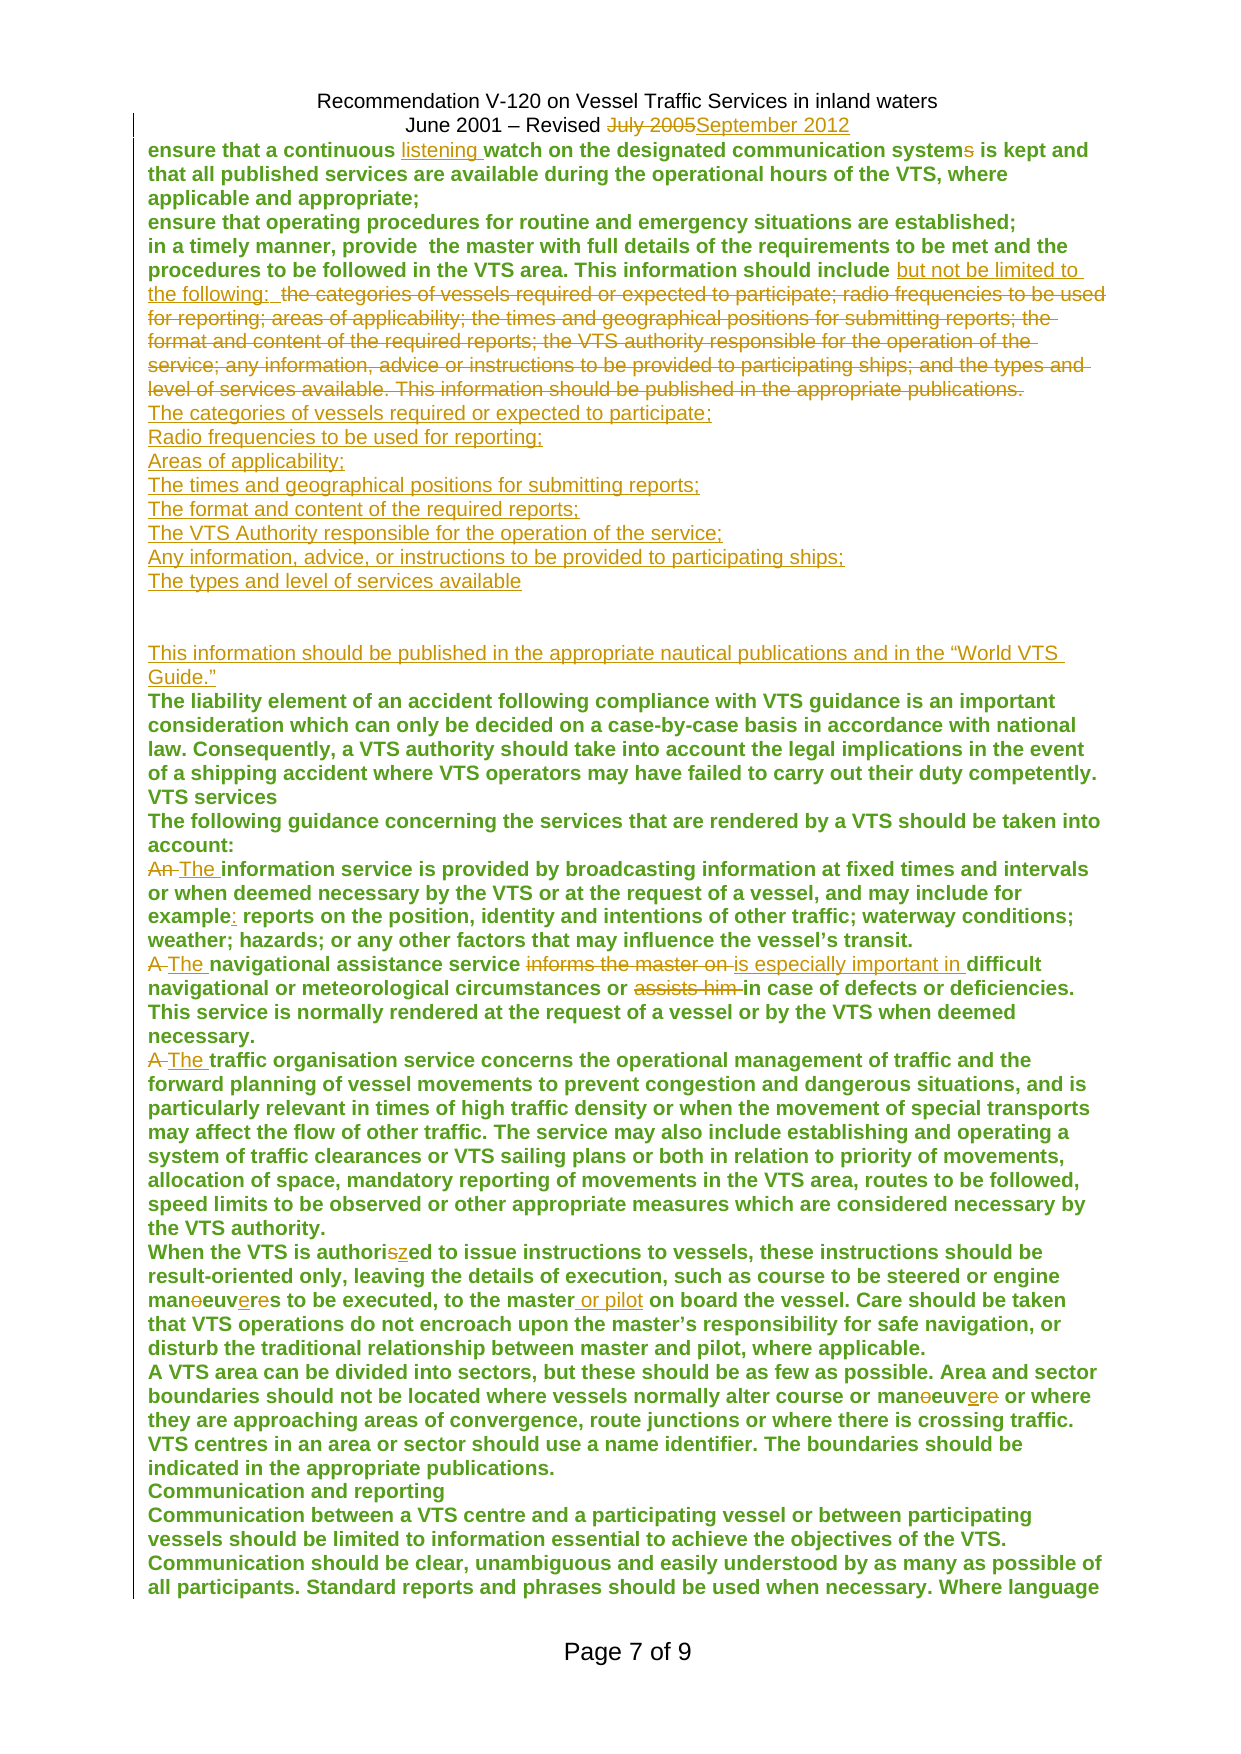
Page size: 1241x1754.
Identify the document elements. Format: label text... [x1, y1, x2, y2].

list ensure that a continuous watch on the designated communication system is kept and that all published services are available during the operational hours of the VTS, where applicable and appropriate; [148, 138, 1107, 209]
text The liability element of an accident following compliance with VTS guidance is an important consideration which can only be decided on a case-by-case basis in accordance with national law. Consequently, a VTS authority should take into account the legal implications in the event of a shipping accident where VTS operators may have failed to carry out their duty competently. [148, 689, 1107, 784]
text navigational assistance service difficult navigational or meteorological circumstances or in case of defects or deficiencies. This service is normally rendered at the request of a vessel or by the VTS when deemed necessary. [148, 952, 1107, 1048]
text When the VTS is authoried to issue instructions to vessels, these instructions should be result-oriented only, leaving the details of execution, such as course to be steered or engine maneuvrs to be executed, to the master on board the vessel. Care should be taken that VTS operations do not encroach upon the master’s responsibility for safe navigation, or disturb the traditional relationship between master and pilot, where applicable. [148, 1240, 1107, 1359]
list ensure that operating procedures for routine and emergency situations are established; [148, 209, 1107, 233]
text Communication and reporting [148, 1479, 1107, 1503]
text traffic organisation service concerns the operational management of traffic and the forward planning of vessel movements to prevent congestion and dangerous situations, and is particularly relevant in times of high traffic density or when the movement of special transports may affect the flow of other traffic. The service may also include establishing and operating a system of traffic clearances or VTS sailing plans or both in relation to priority of movements, allocation of space, mandatory reporting of movements in the VTS area, routes to be followed, speed limits to be observed or other appropriate measures which are considered necessary by the VTS authority. [148, 1048, 1107, 1240]
list in a timely manner, provide the master with full details of the requirements to be met and the procedures to be followed in the VTS area. This information should include [148, 233, 1107, 401]
text The following guidance concerning the services that are rendered by a VTS should be taken into account: [148, 808, 1107, 856]
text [148, 1503, 1107, 1599]
text A VTS area can be divided into sectors, but these should be as few as possible. Area and sector boundaries should not be located where vessels normally alter course or maneuvr or where they are approaching areas of convergence, route junctions or where there is crossing traffic. VTS centres in an area or sector should use a name identifier. The boundaries should be indicated in the appropriate publications. [148, 1359, 1107, 1479]
text VTS services [148, 784, 1107, 808]
text information service is provided by broadcasting information at fixed times and intervals or when deemed necessary by the VTS or at the request of a vessel, and may include for example reports on the position, identity and intentions of other traffic; waterway conditions; weather; hazards; or any other factors that may influence the vessel’s transit. [148, 856, 1107, 952]
